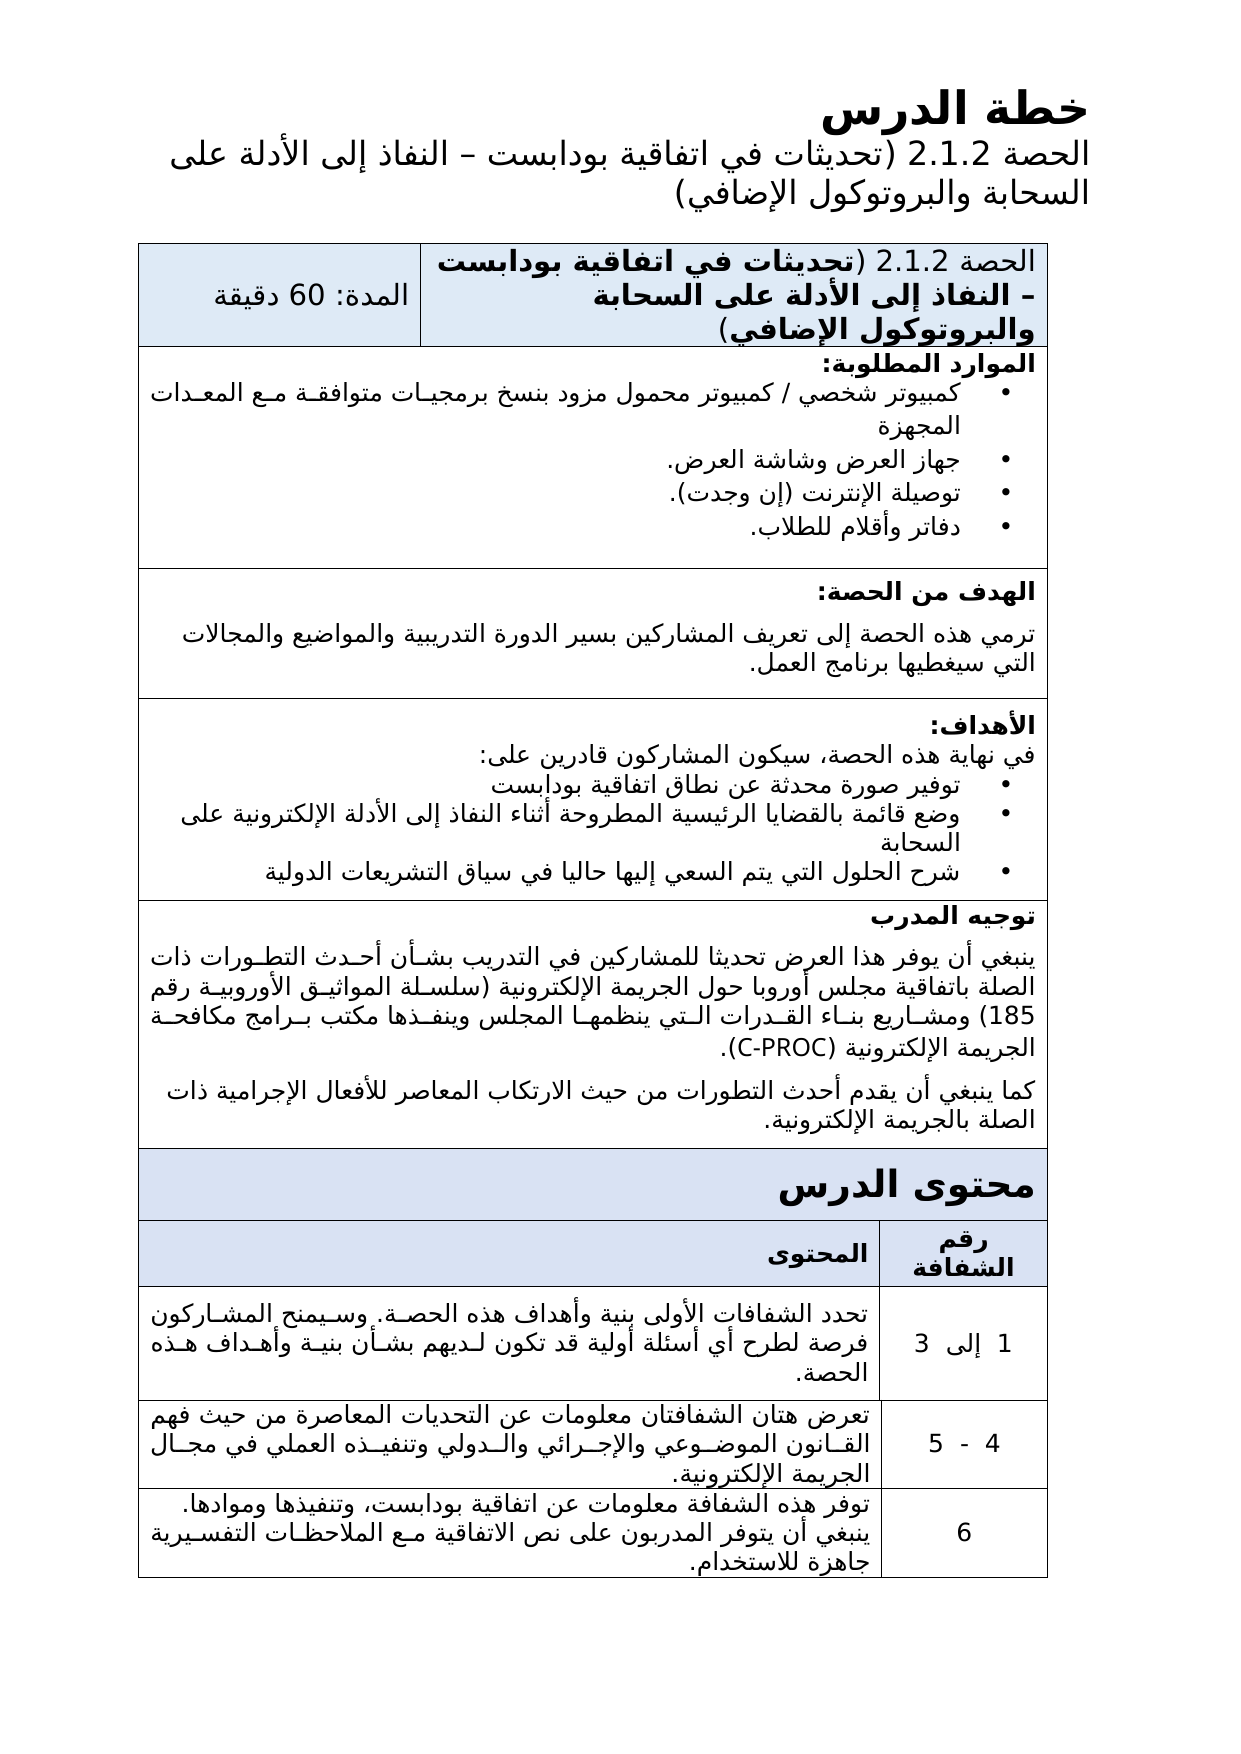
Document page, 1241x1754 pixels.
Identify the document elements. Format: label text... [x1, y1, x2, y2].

table_header الحصة 2.1.2 (تحديثات في اتفاقية بودابست – النفاذ إلى الأدلة على السحابة والبروتوكول الإضافي) [421, 244, 1047, 346]
table_cell رقم الشفافة [880, 1221, 1047, 1286]
table_cell 1 إلى 3 [880, 1287, 1047, 1399]
text الحصة 2.1.2 (تحديثات في اتفاقية بودابست – النفاذ إلى الأدلة على السحابة والبروتوكول الإضافي) [150, 135, 1090, 213]
table_cell تعرض هتان الشفافتان معلومات عن التحديات المعاصرة من حيث فهم القانون الموضوعي والإجرائي والدولي وتنفيذه العملي في مجال الجريمة الإلكترونية. [139, 1401, 881, 1488]
table_cell محتوى الدرس [139, 1149, 1047, 1220]
table_header المدة: 60 دقيقة [139, 244, 420, 346]
table_cell الهدف من الحصة: ترمي هذه الحصة إلى تعريف المشاركين بسير الدورة التدريبية والمواضيع والمجالات التي سيغطيها برنامج العمل. [139, 569, 1047, 697]
table_cell 4 - 5 [882, 1401, 1047, 1488]
text خطة الدرس [150, 82, 1090, 135]
table_cell تحدد الشفافات الأولى بنية وأهداف هذه الحصة. وسيمنح المشاركون فرصة لطرح أي أسئلة أولية قد تكون لديهم بشأن بنية وأهداف هذه الحصة. [139, 1287, 879, 1399]
table_cell الأهداف: في نهاية هذه الحصة، سيكون المشاركون قادرين على: توفير صورة محدثة عن نطاق اتفاقية بودابست وضع قائمة بالقضايا الرئيسية المطروحة أثناء النفاذ إلى الأدلة الإلكترونية على السحابة شرح الحلول التي يتم السعي إليها حاليا في سياق التشريعات الدولية [139, 699, 1047, 900]
table_cell الموارد المطلوبة: كمبيوتر شخصي / كمبيوتر محمول مزود بنسخ برمجيات متوافقة مع المعدات المجهزة جهاز العرض وشاشة العرض. توصيلة الإنترنت (إن وجدت). دفاتر وأقلام للطلاب. [139, 347, 1047, 568]
table_cell المحتوى [139, 1221, 879, 1286]
table_cell توفر هذه الشفافة معلومات عن اتفاقية بودابست، وتنفيذها وموادها. ينبغي أن يتوفر المدربون على نص الاتفاقية مع الملاحظات التفسيرية جاهزة للاستخدام. [139, 1489, 881, 1577]
table_cell توجيه المدرب ينبغي أن يوفر هذا العرض تحديثا للمشاركين في التدريب بشأن أحدث التطورات ذات الصلة باتفاقية مجلس أوروبا حول الجريمة الإلكترونية (سلسلة المواثيق الأوروبية رقم 185) ومشاريع بناء القدرات التي ينظمها المجلس وينفذها مكتب برامج مكافحة الجريمة الإلكترونية (C-PROC). كما ينبغي أن يقدم أحدث التطورات من حيث الارتكاب المعاصر للأفعال الإجرامية ذات الصلة بالجريمة الإلكترونية. [139, 901, 1047, 1147]
table_cell 6 [882, 1489, 1047, 1577]
